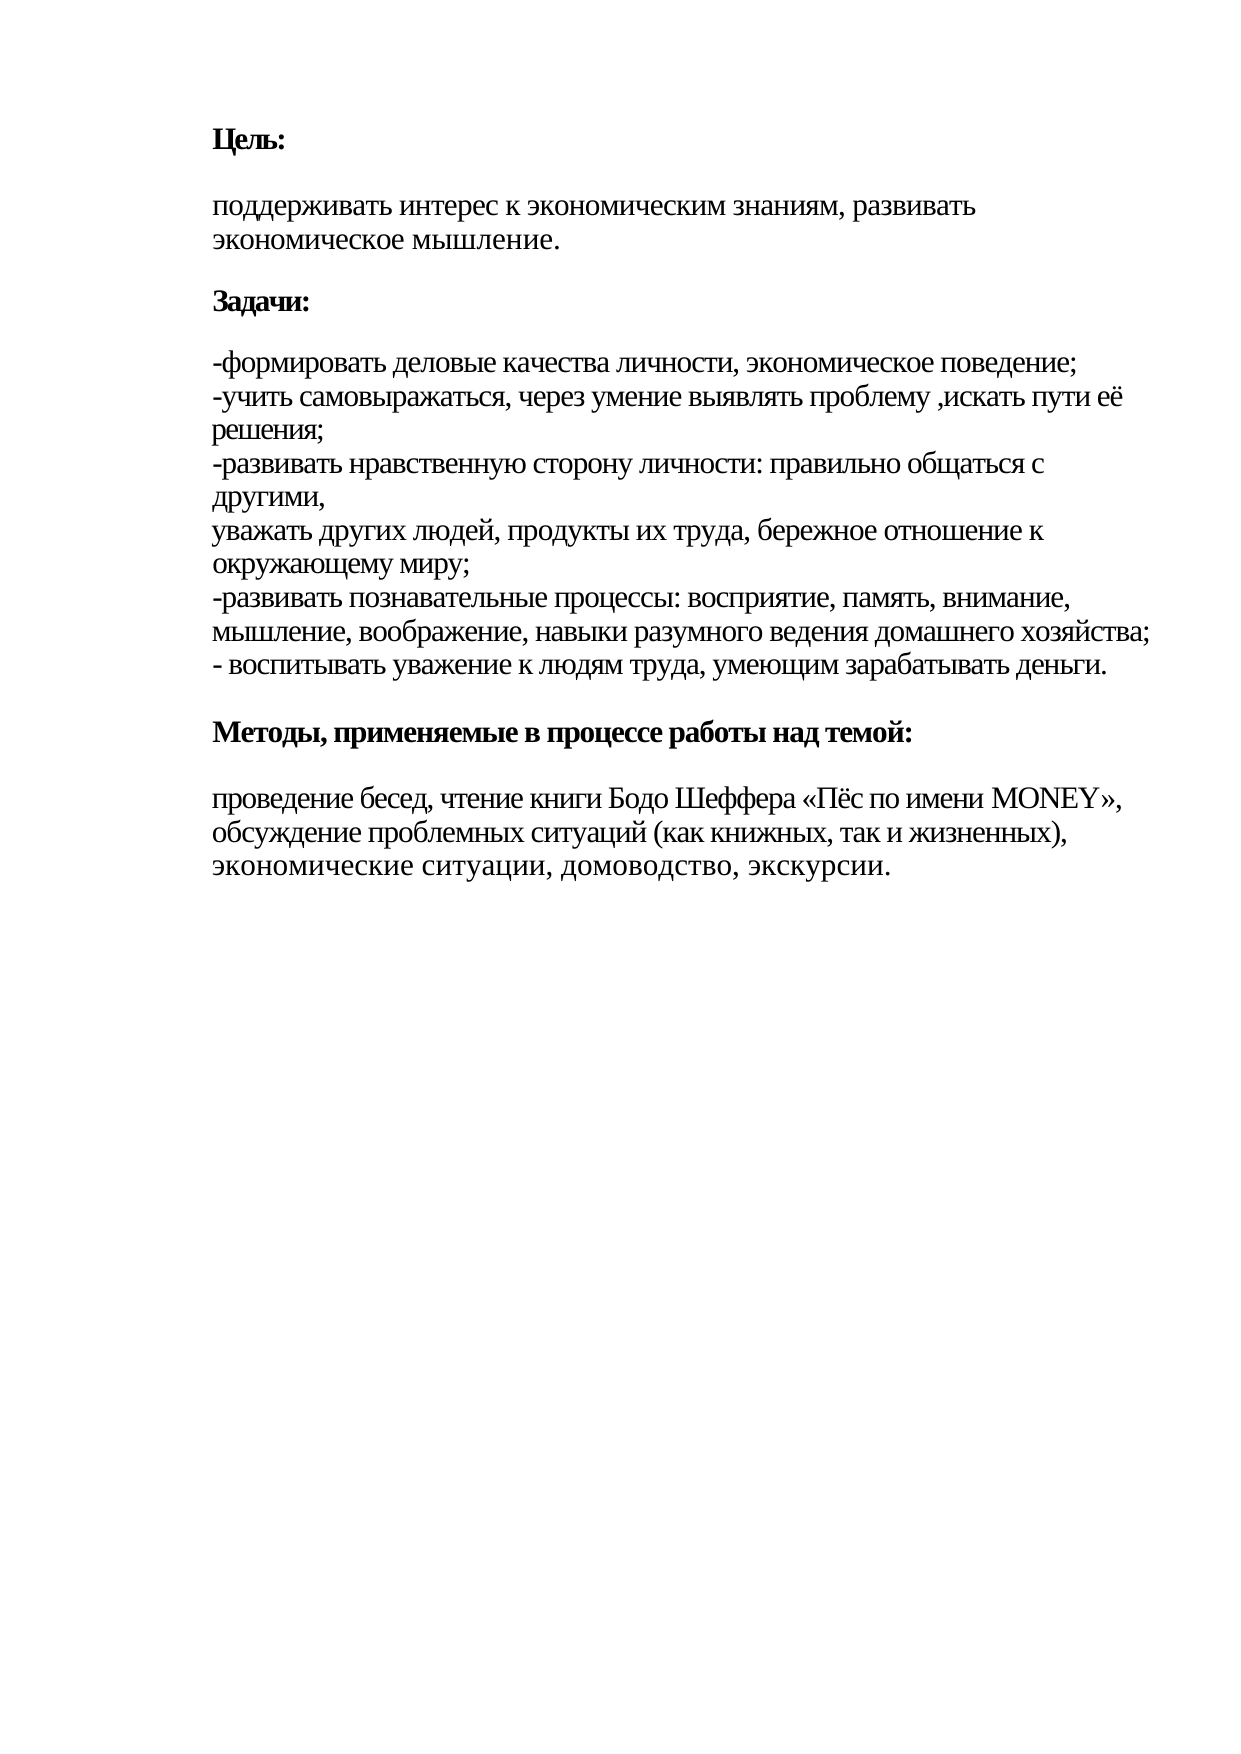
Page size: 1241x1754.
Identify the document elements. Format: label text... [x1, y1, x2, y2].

text решения; [211, 413, 1153, 447]
text -формировать деловые качества личности, экономическое поведение; [212, 346, 1153, 379]
text поддерживать интерес к экономическим знаниям, развивать экономическое мышление. [212, 188, 1153, 256]
text Методы, применяемые в процессе работы над темой: [212, 713, 1153, 749]
text Задачи: [212, 282, 1153, 318]
text -учить самовыражаться, через умение выявлять проблему ,искать пути её [212, 379, 1153, 413]
text -развивать нравственную сторону личности: правильно общаться с другими, [212, 447, 1153, 514]
text - воспитывать уважение к людям труда, умеющим зарабатывать деньги. [212, 648, 1153, 681]
text мышление, воображение, навыки разумного ведения домашнего хозяйства; [212, 614, 1153, 648]
text Цель: [212, 120, 1153, 156]
text -развивать познавательные процессы: восприятие, память, внимание, [212, 581, 1153, 614]
text окружающему миру; [212, 547, 1153, 581]
text уважать других людей, продукты их труда, бережное отношение к [211, 514, 1153, 547]
text проведение бесед, чтение книги Бодо Шеффера «Пёс по имени MONEY», обсуждение проблемных ситуаций (как книжных, так и жизненных), экономические ситуации, домоводство, экскурсии. [212, 782, 1153, 882]
